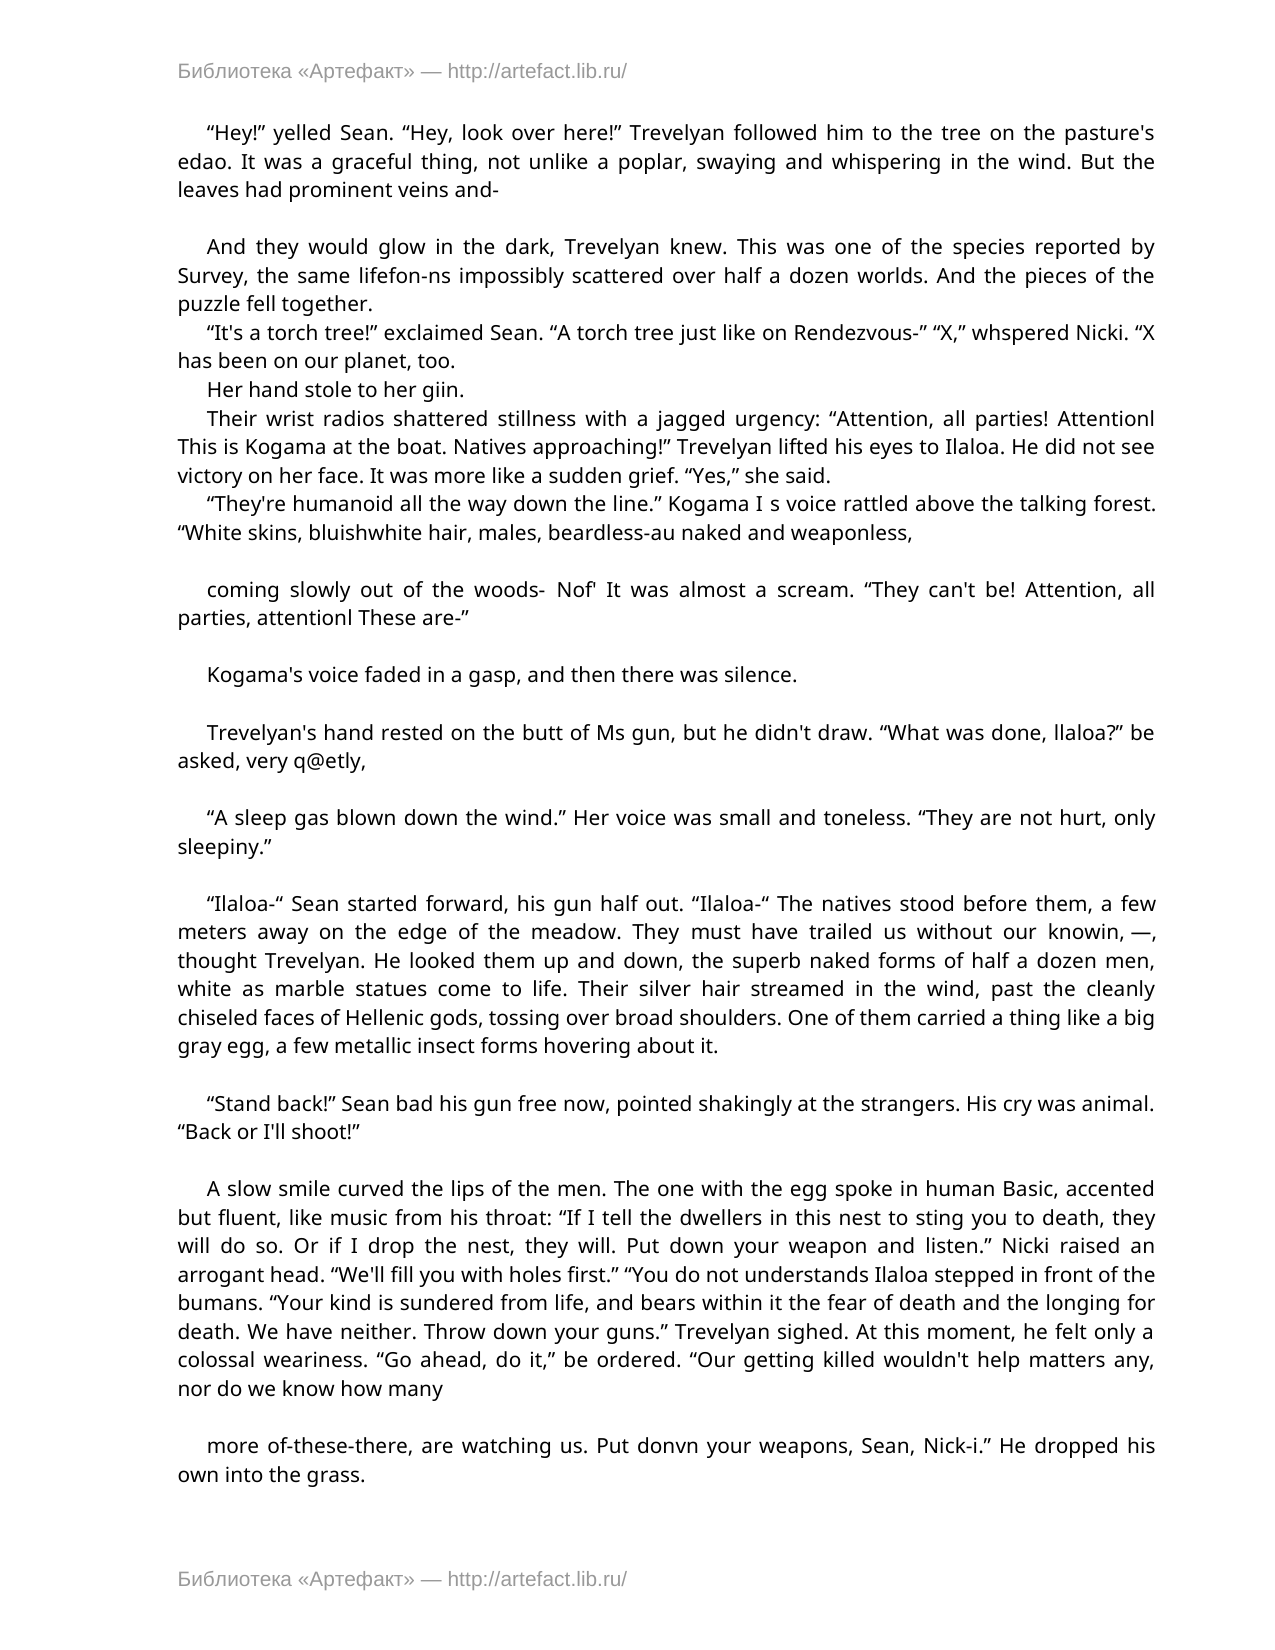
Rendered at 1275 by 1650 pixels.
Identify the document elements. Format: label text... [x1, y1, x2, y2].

text coming slowly out of the woods- Nof' It was almost a scream. “They can't be! Attention, all parties, attentionl These are-” [177, 575, 1157, 632]
text “Ilaloa-“ Sean started forward, his gun half out. “Ilaloa-“ The natives stood before them, a few meters away on the edge of the meadow. They must have trailed us without our knowin, —, thought Trevelyan. He looked them up and down, the superb naked forms of half a dozen men, white as marble statues come to life. Their silver hair streamed in the wind, past the cleanly chiseled faces of Hellenic gods, tossing over broad shoulders. One of them carried a thing like a big gray egg, a few metallic insect forms hovering about it. [177, 889, 1157, 1060]
text Kogama's voice faded in a gasp, and then there was silence. [177, 660, 1157, 689]
text more of-these-there, are watching us. Put donvn your weapons, Sean, Nick-i.” He dropped his own into the grass. [177, 1431, 1157, 1488]
text “It's a torch tree!” exclaimed Sean. “A torch tree just like on Rendezvous-” “X,” whspered Nicki. “X has been on our planet, too. [177, 318, 1157, 375]
text Their wrist radios shattered stillness with a jagged urgency: “Attention, all parties! Attentionl This is Kogama at the boat. Natives approaching!” Trevelyan lifted his eyes to Ilaloa. He did not see victory on her face. It was more like a sudden grief. “Yes,” she said. [177, 403, 1157, 489]
text “Stand back!” Sean bad his gun free now, pointed shakingly at the strangers. His cry was animal. “Back or I'll shoot!” [177, 1088, 1157, 1146]
text And they would glow in the dark, Trevelyan knew. This was one of the species reported by Survey, the same lifefon-ns impossibly scattered over half a dozen worlds. And the pieces of the puzzle fell together. [177, 232, 1157, 318]
text Trevelyan's hand rested on the butt of Ms gun, but he didn't draw. “What was done, llaloa?” be asked, very q@etly, [177, 717, 1157, 774]
text “A sleep gas blown down the wind.” Her voice was small and toneless. “They are not hurt, only sleepiny.” [177, 803, 1157, 860]
text “Hey!” yelled Sean. “Hey, look over here!” Trevelyan followed him to the tree on the pasture's edao. It was a graceful thing, not unlike a poplar, swaying and whispering in the wind. But the leaves had prominent veins and- [177, 118, 1157, 204]
text A slow smile curved the lips of the men. The one with the egg spoke in human Basic, accented but fluent, like music from his throat: “If I tell the dwellers in this nest to sting you to death, they will do so. Or if I drop the nest, they will. Put down your weapon and listen.” Nicki raised an arrogant head. “We'll fill you with holes first.” “You do not understands Ilaloa stepped in front of the bumans. “Your kind is sundered from life, and bears within it the fear of death and the longing for death. We have neither. Throw down your guns.” Trevelyan sighed. At this moment, he felt only a colossal weariness. “Go ahead, do it,” be ordered. “Our getting killed wouldn't help matters any, nor do we know how many [177, 1174, 1157, 1402]
text “They're humanoid all the way down the line.” Kogama I s voice rattled above the talking forest. “White skins, bluishwhite hair, males, beardless-au naked and weaponless, [177, 489, 1157, 546]
text Her hand stole to her giin. [177, 375, 1157, 403]
